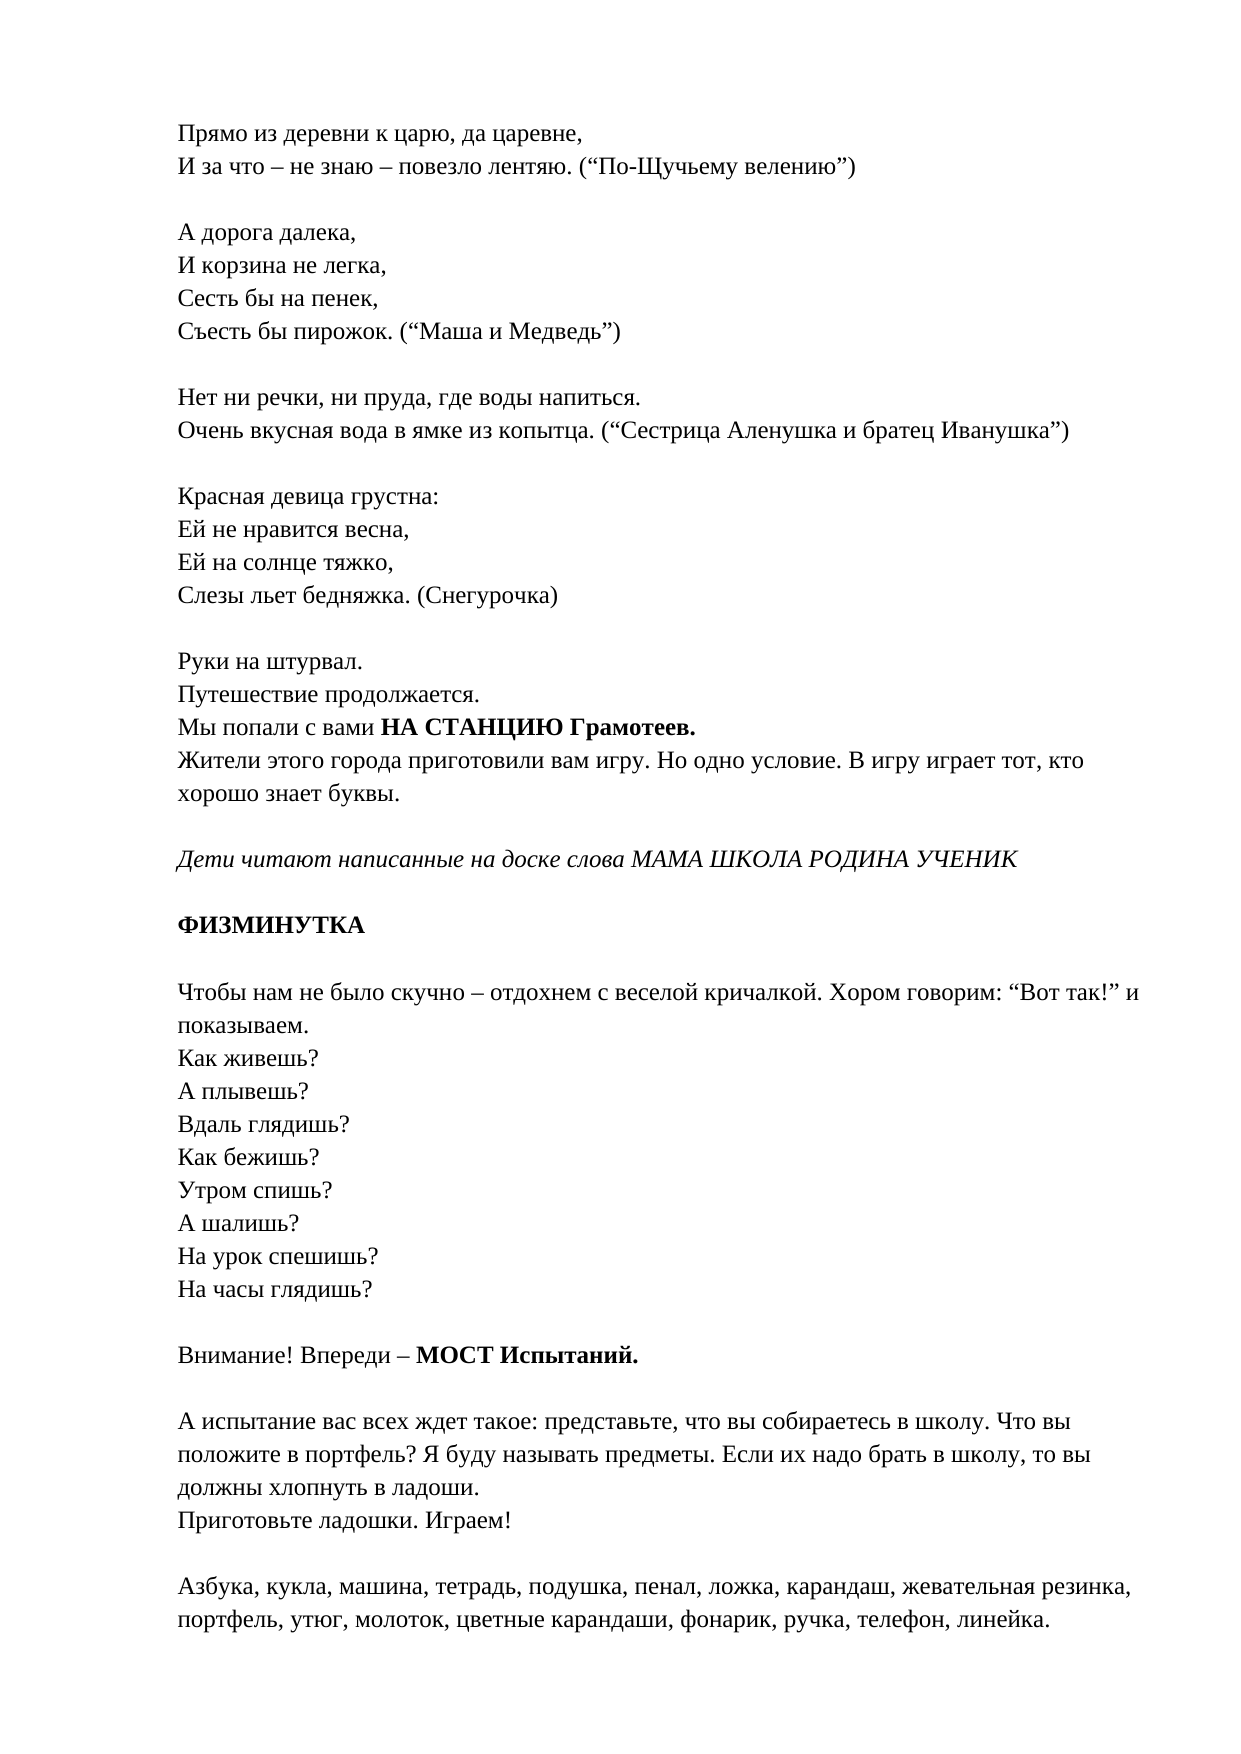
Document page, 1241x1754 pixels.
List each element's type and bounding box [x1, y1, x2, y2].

text [177, 118, 1152, 1633]
